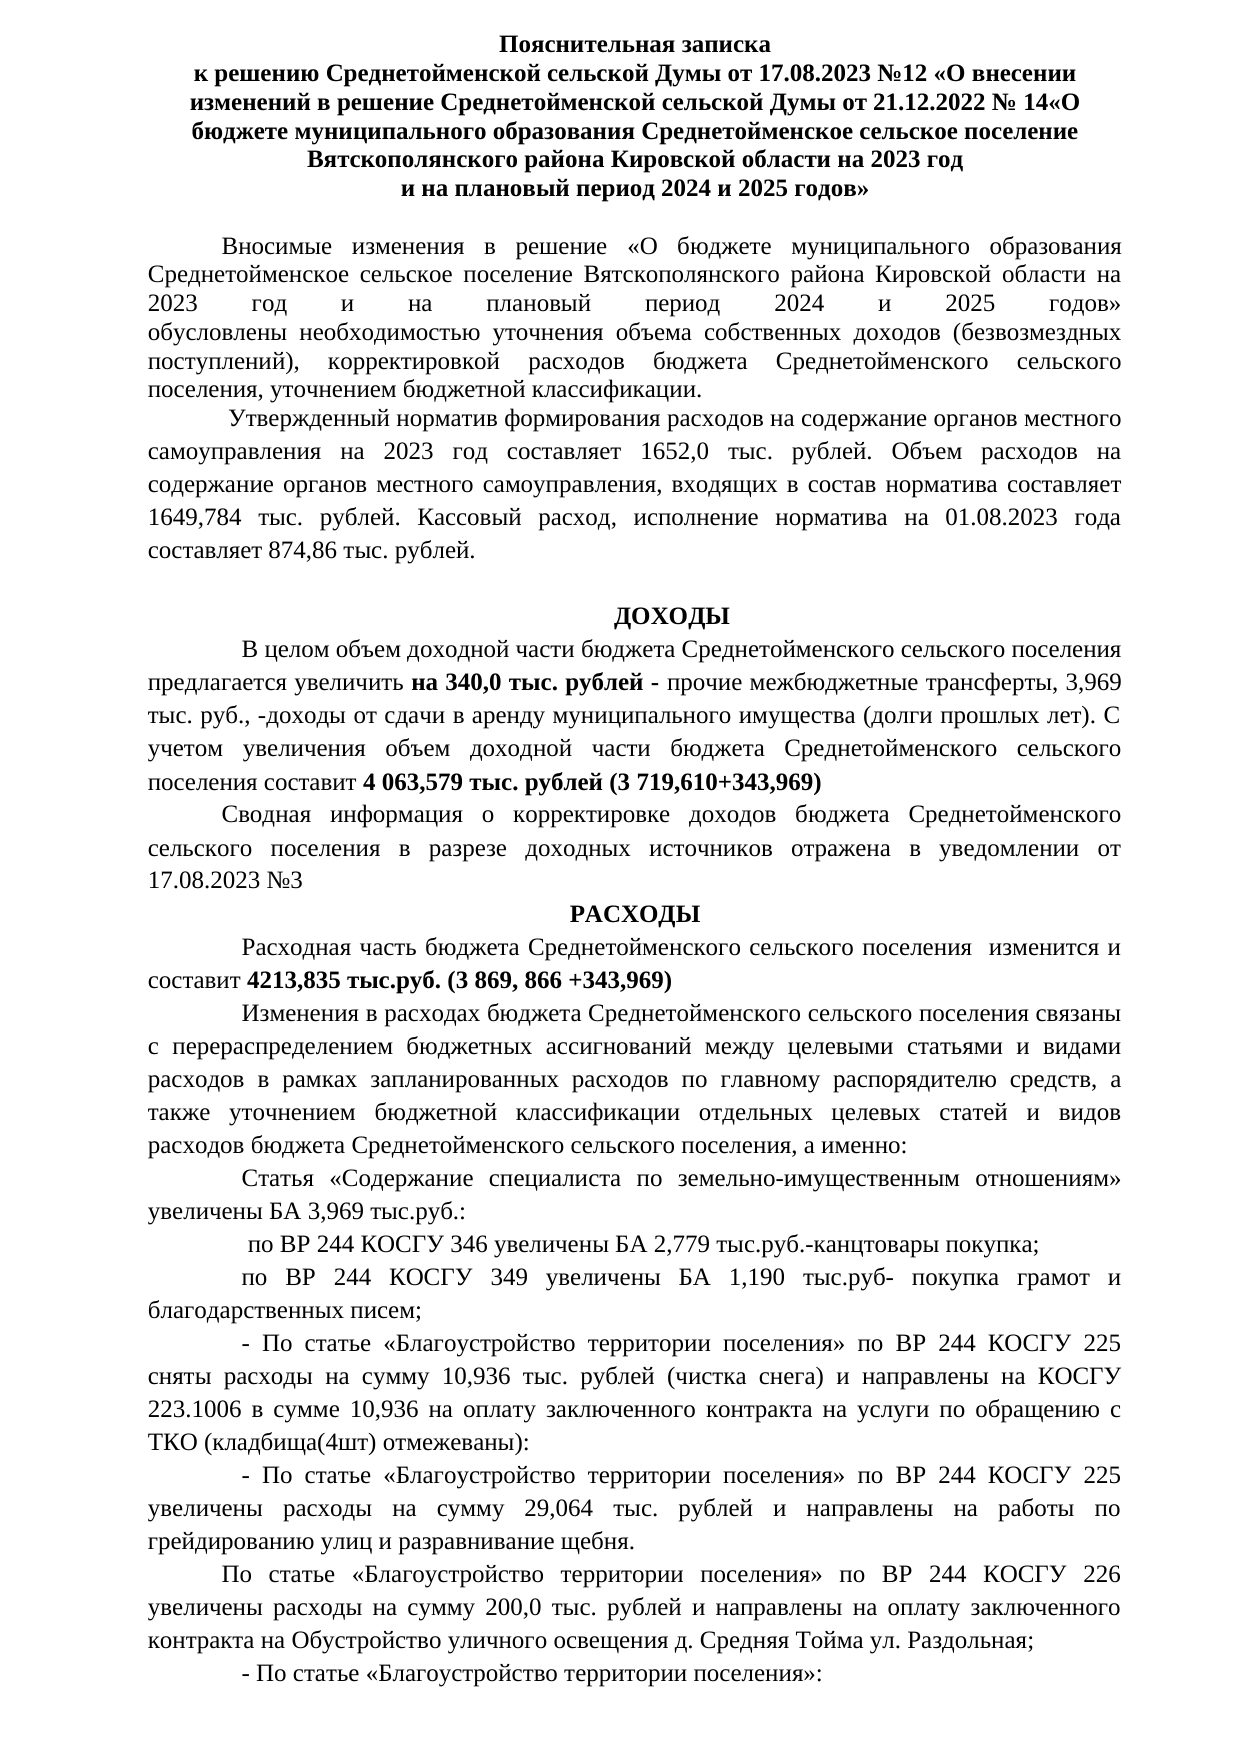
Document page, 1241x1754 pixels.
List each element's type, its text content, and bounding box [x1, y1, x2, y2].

text по ВР 244 КОСГУ 346 увеличены БА 2,779 тыс.руб.-канцтовары покупка; [148, 1229, 1122, 1258]
text Утвержденный норматив формирования расходов на содержание органов местного самоуправления на 2023 год составляет 1652,0 тыс. рублей. Объем расходов на содержание органов местного самоуправления, входящих в состав норматива составляет 1649,784 тыс. рублей. Кассовый расход, исполнение норматива на 01.08.2023 года составляет 874,86 тыс. рублей. [148, 403, 1122, 564]
text Сводная информация о корректировке доходов бюджета Среднетойменского сельского поселения в разрезе доходных источников отражена в уведомлении от 17.08.2023 №3 [148, 799, 1122, 894]
text Статья «Содержание специалиста по земельно-имущественным отношениям» увеличены БА 3,969 тыс.руб.: [148, 1163, 1122, 1224]
text - По статье «Благоустройство территории поселения» по ВР 244 КОСГУ 225 увеличены расходы на сумму 29,064 тыс. рублей и направлены на работы по грейдированию улиц и разравнивание щебня. [148, 1460, 1122, 1555]
text Пояснительная записка [148, 29, 1122, 58]
text ДОХОДЫ [148, 601, 1122, 630]
text и на плановый период 2024 и 2025 годов» [148, 173, 1122, 202]
text - По статье «Благоустройство территории поселения» по ВР 244 КОСГУ 225 сняты расходы на сумму 10,936 тыс. рублей (чистка снега) и направлены на КОСГУ 223.1006 в сумме 10,936 на оплату заключенного контракта на услуги по обращению с ТКО (кладбища(4шт) отмежеваны): [148, 1328, 1122, 1456]
text Вносимые изменения в решение «О бюджете муниципального образования Среднетойменское сельское поселение Вятскополянского района Кировской области на 2023 год и на плановый период 2024 и 2025 годов» обусловлены необходимостью уточнения объема собственных доходов (безвозмездных поступлений), корректировкой расходов бюджета Среднетойменского сельского поселения, уточнением бюджетной классификации. [148, 231, 1122, 403]
text По статье «Благоустройство территории поселения» по ВР 244 КОСГУ 226 увеличены расходы на сумму 200,0 тыс. рублей и направлены на оплату заключенного контракта на Обустройство уличного освещения д. Средняя Тойма ул. Раздольная; [148, 1559, 1122, 1654]
text к решению Среднетойменской сельской Думы от 17.08.2023 №12 «О внесении изменений в решение Среднетойменской сельской Думы от 21.12.2022 № 14«О бюджете муниципального образования Среднетойменское сельское поселение Вятскополянского района Кировской области на 2023 год [148, 58, 1122, 173]
text Расходная часть бюджета Среднетойменского сельского поселения изменится и составит 4213,835 тыс.руб. (3 869, 866 +343,969) [148, 932, 1122, 993]
text - По статье «Благоустройство территории поселения»: [148, 1658, 1122, 1687]
text Изменения в расходах бюджета Среднетойменского сельского поселения связаны с перераспределением бюджетных ассигнований между целевыми статьями и видами расходов в рамках запланированных расходов по главному распорядителю средств, а также уточнением бюджетной классификации отдельных целевых статей и видов расходов бюджета Среднетойменского сельского поселения, а именно: [148, 998, 1122, 1158]
text РАСХОДЫ [148, 899, 1122, 927]
text по ВР 244 КОСГУ 349 увеличены БА 1,190 тыс.руб- покупка грамот и благодарственных писем; [148, 1262, 1122, 1324]
text В целом объем доходной части бюджета Среднетойменского сельского поселения предлагается увеличить на 340,0 тыс. рублей - прочие межбюджетные трансферты, 3,969 тыс. руб., -доходы от сдачи в аренду муниципального имущества (долги прошлых лет). С учетом увеличения объем доходной части бюджета Среднетойменского сельского поселения составит 4 063,579 тыс. рублей (3 719,610+343,969) [148, 634, 1122, 795]
